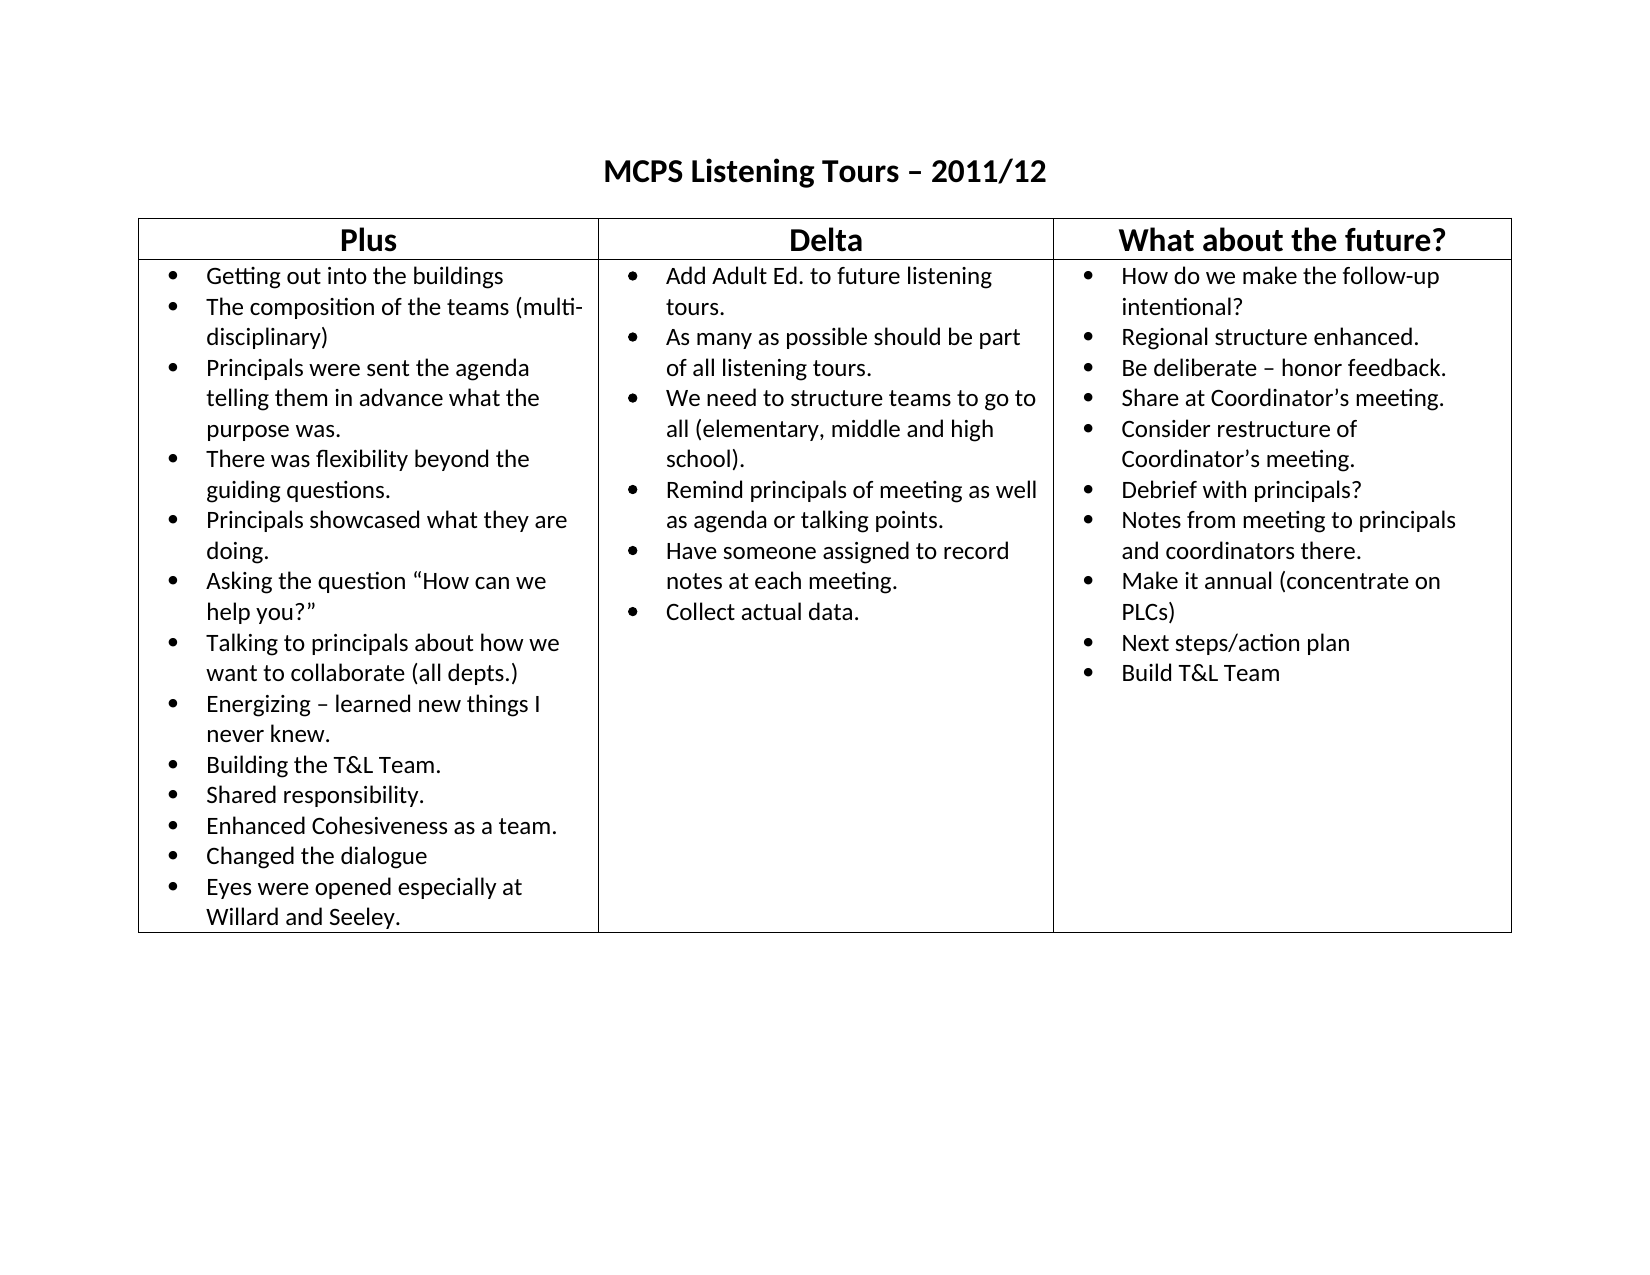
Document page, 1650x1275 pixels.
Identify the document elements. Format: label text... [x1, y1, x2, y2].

text MCPS Listening Tours – 2011/12 [150, 150, 1500, 191]
table_cell How do we make the follow-up intentional? Regional structure enhanced. Be deliberate – honor feedback. Share at Coordinator’s meeting. Consider restructure of Coordinator’s meeting. Debrief with principals? Notes from meeting to principals and coordinators there. Make it annual (concentrate on PLCs) Next steps/action plan Build T&L Team [1054, 260, 1511, 932]
table_cell Add Adult Ed. to future listening tours. As many as possible should be part of all listening tours. We need to structure teams to go to all (elementary, middle and high school). Remind principals of meeting as well as agenda or talking points. Have someone assigned to record notes at each meeting. Collect actual data. [599, 260, 1053, 932]
table_header What about the future? [1054, 219, 1511, 259]
table_header Delta [599, 219, 1053, 259]
table_cell Getting out into the buildings The composition of the teams (multi-disciplinary) Principals were sent the agenda telling them in advance what the purpose was. There was flexibility beyond the guiding questions. Principals showcased what they are doing. Asking the question “How can we help you?” Talking to principals about how we want to collaborate (all depts.) Energizing – learned new things I never knew. Building the T&L Team. Shared responsibility. Enhanced Cohesiveness as a team. Changed the dialogue Eyes were opened especially at Willard and Seeley. [139, 260, 598, 932]
table_header Plus [139, 219, 598, 259]
